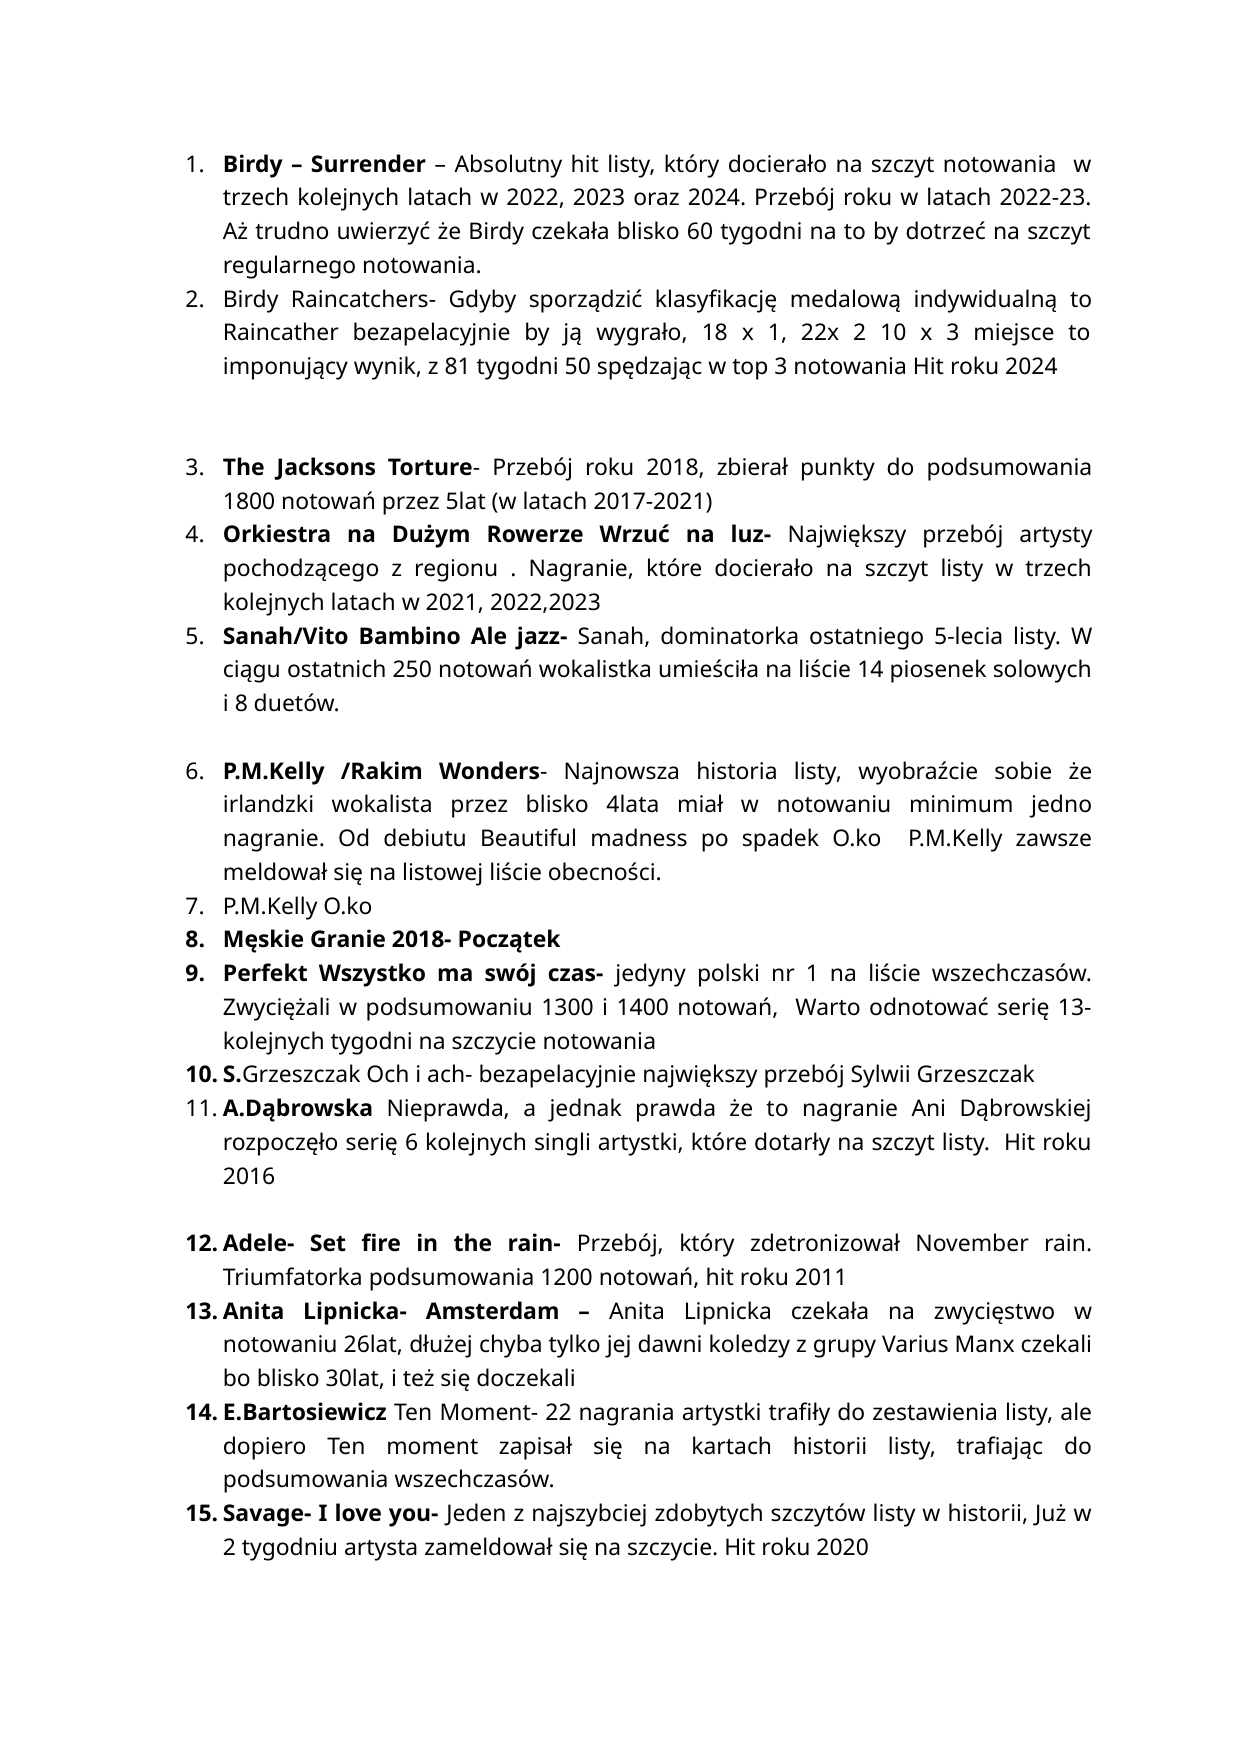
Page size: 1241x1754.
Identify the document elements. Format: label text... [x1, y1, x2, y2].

list Perfekt Wszystko ma swój czas- jedyny polski nr 1 na liście wszechczasów. Zwyciężali w podsumowaniu 1300 i 1400 notowań, Warto odnotować serię 13-kolejnych tygodni na szczycie notowania [185, 957, 1093, 1056]
list P.M.Kelly O.ko [185, 890, 1093, 921]
list Savage- I love you- Jeden z najszybciej zdobytych szczytów listy w historii, Już w 2 tygodniu artysta zameldował się na szczycie. Hit roku 2020 [185, 1497, 1093, 1562]
list P.M.Kelly /Rakim Wonders- Najnowsza historia listy, wyobraźcie sobie że irlandzki wokalista przez blisko 4lata miał w notowaniu minimum jedno nagranie. Od debiutu Beautiful madness po spadek O.ko P.M.Kelly zawsze meldował się na listowej liście obecności. [185, 755, 1093, 887]
list E.Bartosiewicz Ten Moment- 22 nagrania artystki trafiły do zestawienia listy, ale dopiero Ten moment zapisał się na kartach historii listy, trafiając do podsumowania wszechczasów. [185, 1396, 1093, 1495]
list Sanah/Vito Bambino Ale jazz- Sanah, dominatorka ostatniego 5-lecia listy. W ciągu ostatnich 250 notowań wokalistka umieściła na liście 14 piosenek solowych i 8 duetów. [185, 620, 1093, 718]
list A.Dąbrowska Nieprawda, a jednak prawda że to nagranie Ani Dąbrowskiej rozpoczęło serię 6 kolejnych singli artystki, które dotarły na szczyt listy. Hit roku 2016 [185, 1092, 1093, 1191]
list S.Grzeszczak Och i ach- bezapelacyjnie największy przebój Sylwii Grzeszczak [185, 1058, 1093, 1090]
list Birdy Raincatchers- Gdyby sporządzić klasyfikację medalową indywidualną to Raincather bezapelacyjnie by ją wygrało, 18 x 1, 22x 2 10 x 3 miejsce to imponujący wynik, z 81 tygodni 50 spędzając w top 3 notowania Hit roku 2024 [185, 283, 1093, 381]
list Orkiestra na Dużym Rowerze Wrzuć na luz- Największy przebój artysty pochodzącego z regionu . Nagranie, które docierało na szczyt listy w trzech kolejnych latach w 2021, 2022,2023 [185, 518, 1093, 617]
list The Jacksons Torture- Przebój roku 2018, zbierał punkty do podsumowania 1800 notowań przez 5lat (w latach 2017-2021) [185, 451, 1093, 516]
list Anita Lipnicka- Amsterdam – Anita Lipnicka czekała na zwycięstwo w notowaniu 26lat, dłużej chyba tylko jej dawni koledzy z grupy Varius Manx czekali bo blisko 30lat, i też się doczekali [185, 1295, 1093, 1393]
list Adele- Set fire in the rain- Przebój, który zdetronizował November rain. Triumfatorka podsumowania 1200 notowań, hit roku 2011 [185, 1227, 1093, 1292]
list Męskie Granie 2018- Początek [185, 923, 1093, 955]
list Birdy – Surrender – Absolutny hit listy, który docierało na szczyt notowania w trzech kolejnych latach w 2022, 2023 oraz 2024. Przebój roku w latach 2022-23. Aż trudno uwierzyć że Birdy czekała blisko 60 tygodni na to by dotrzeć na szczyt regularnego notowania. [185, 148, 1093, 280]
